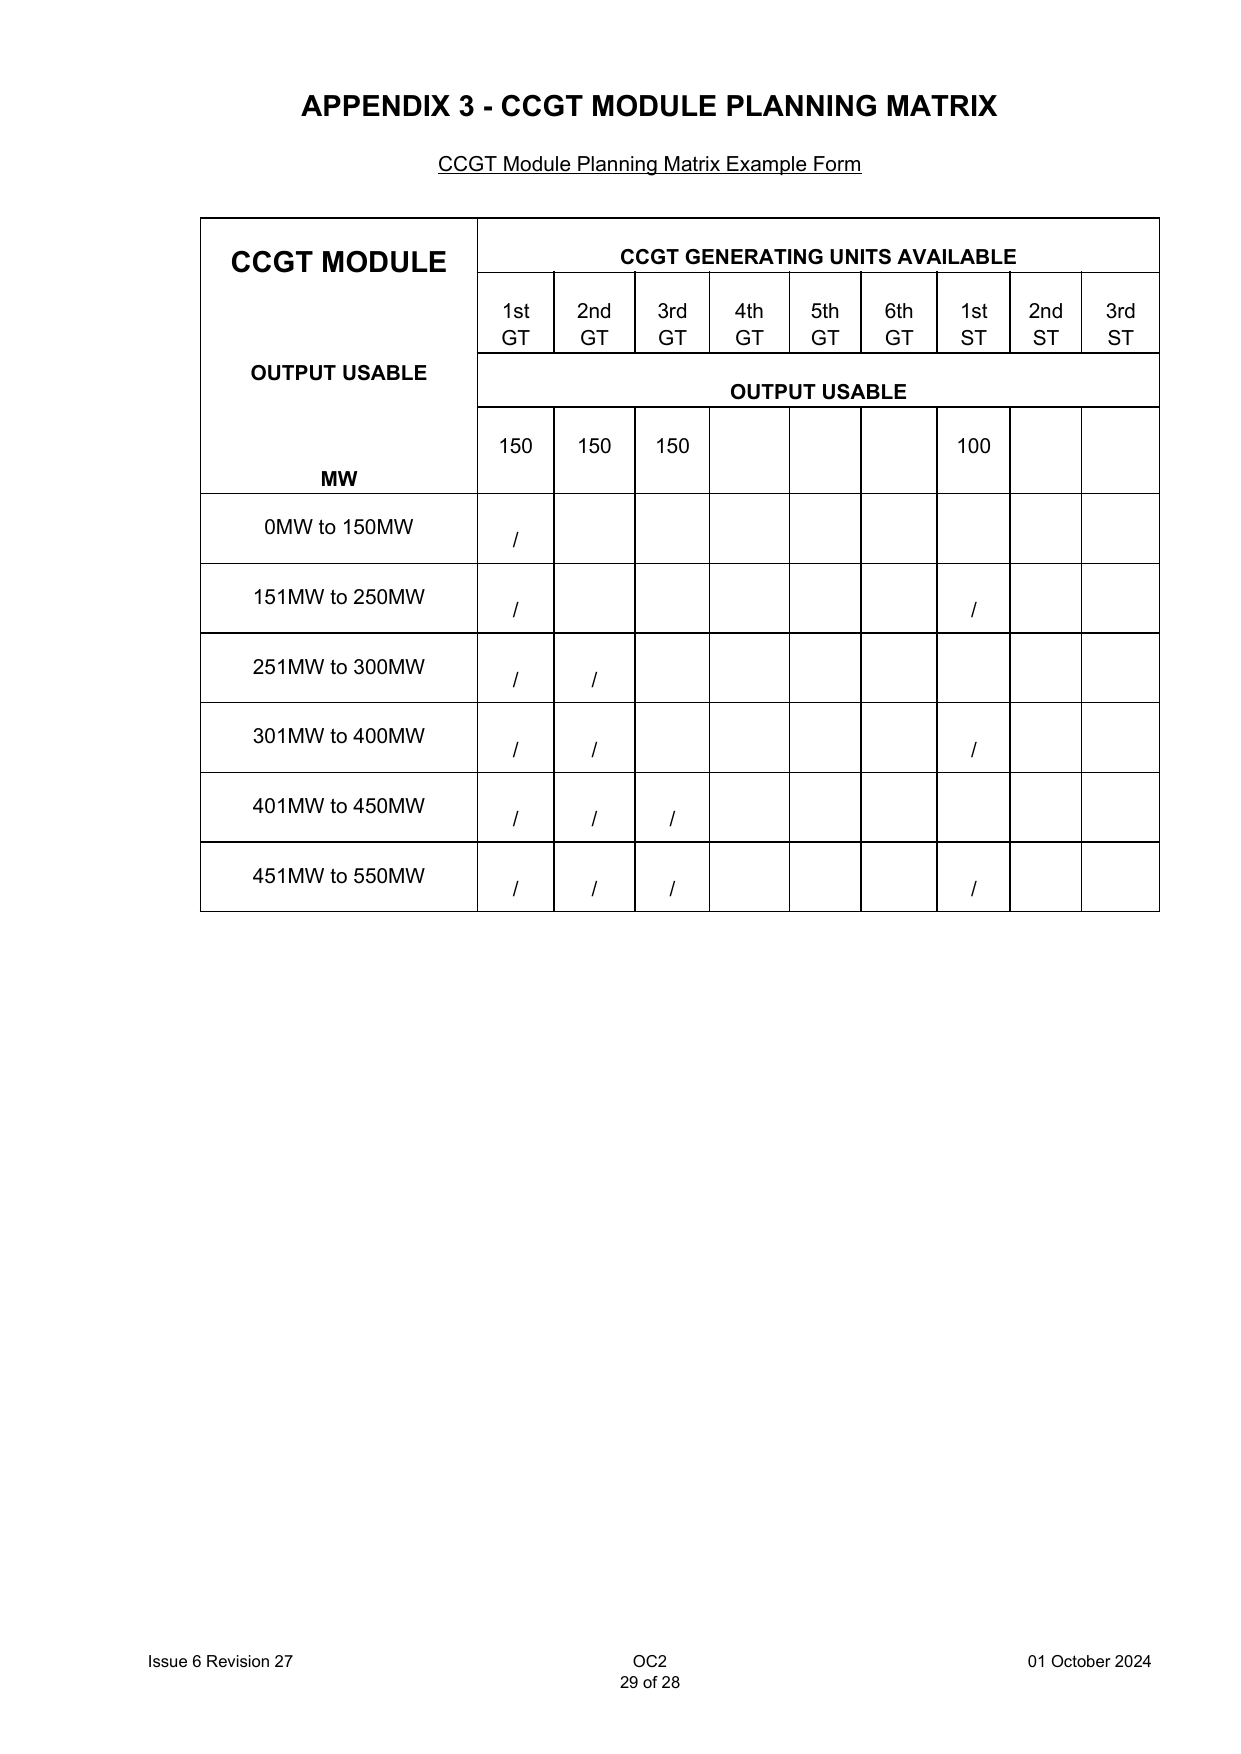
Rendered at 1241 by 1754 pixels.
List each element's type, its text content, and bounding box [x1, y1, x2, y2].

table_cell [862, 703, 936, 771]
table_cell [636, 494, 709, 562]
table_cell [1011, 703, 1081, 771]
table_cell 6th GT [862, 273, 936, 352]
table_cell 4th GT [710, 273, 789, 352]
table_cell / [555, 773, 634, 841]
table_cell [710, 773, 789, 841]
table_cell [938, 494, 1009, 562]
table_cell [1082, 634, 1159, 702]
table_cell 2nd GT [555, 273, 634, 352]
table_cell [1082, 408, 1159, 493]
table_cell [1011, 634, 1081, 702]
table_cell / [636, 773, 709, 841]
table_cell [862, 408, 936, 493]
table_cell / [555, 703, 634, 771]
table_cell / [478, 703, 553, 771]
table_cell [938, 773, 1009, 841]
table_cell OUTPUT USABLE [478, 354, 1159, 406]
table_cell [1011, 564, 1081, 632]
table_cell [1011, 843, 1081, 911]
text APPENDIX 3 - CCGT MODULE PLANNING MATRIX [148, 89, 1152, 122]
table_header CCGT GENERATING UNITS AVAILABLE [478, 219, 1159, 271]
table_cell [862, 773, 936, 841]
table_cell [862, 494, 936, 562]
table_cell 151MW to 250MW [201, 564, 477, 632]
table_cell [1011, 773, 1081, 841]
table_cell / [938, 564, 1009, 632]
table_cell 251MW to 300MW [201, 634, 477, 702]
table_cell 301MW to 400MW [201, 703, 477, 771]
table_cell [790, 564, 860, 632]
table_cell [790, 408, 860, 493]
table_cell / [636, 843, 709, 911]
table_cell / [478, 494, 553, 562]
table_cell [1082, 494, 1159, 562]
table_cell [862, 843, 936, 911]
table_cell / [938, 843, 1009, 911]
table_cell 3rd ST [1082, 273, 1159, 352]
table_cell [790, 494, 860, 562]
table_cell 5th GT [790, 273, 860, 352]
table_cell 2nd ST [1011, 273, 1081, 352]
table_cell [555, 564, 634, 632]
table_cell / [478, 773, 553, 841]
table_cell [636, 634, 709, 702]
table_cell [790, 634, 860, 702]
table_cell [1082, 773, 1159, 841]
table_cell [636, 564, 709, 632]
table_cell / [555, 634, 634, 702]
table_cell [710, 494, 789, 562]
table_cell [862, 564, 936, 632]
table_cell 150 [636, 408, 709, 493]
table_cell [938, 634, 1009, 702]
table_cell [710, 634, 789, 702]
table_cell [1082, 564, 1159, 632]
table_header CCGT MODULE OUTPUT USABLE MW [201, 219, 477, 493]
text CCGT Module Planning Matrix Example Form [148, 152, 1152, 176]
table_cell / [478, 843, 553, 911]
table_cell [790, 843, 860, 911]
table_cell 3rd GT [636, 273, 709, 352]
table_cell [862, 634, 936, 702]
table_cell [636, 703, 709, 771]
table_cell [1082, 703, 1159, 771]
table_cell 451MW to 550MW [201, 843, 477, 911]
table_cell 0MW to 150MW [201, 494, 477, 562]
table_cell 1st GT [478, 273, 553, 352]
table_cell 100 [938, 408, 1009, 493]
table_cell [555, 494, 634, 562]
table_cell / [478, 634, 553, 702]
table_cell [710, 564, 789, 632]
table_cell [1011, 494, 1081, 562]
table_cell / [938, 703, 1009, 771]
table_cell 150 [478, 408, 553, 493]
table_cell [710, 843, 789, 911]
table_cell / [555, 843, 634, 911]
table_cell 1st ST [938, 273, 1009, 352]
table_cell [710, 703, 789, 771]
table_cell [790, 703, 860, 771]
table_cell 401MW to 450MW [201, 773, 477, 841]
table_cell 150 [555, 408, 634, 493]
table_cell [710, 408, 789, 493]
table_cell [790, 773, 860, 841]
table_cell / [478, 564, 553, 632]
table_cell [1011, 408, 1081, 493]
table_cell [1082, 843, 1159, 911]
